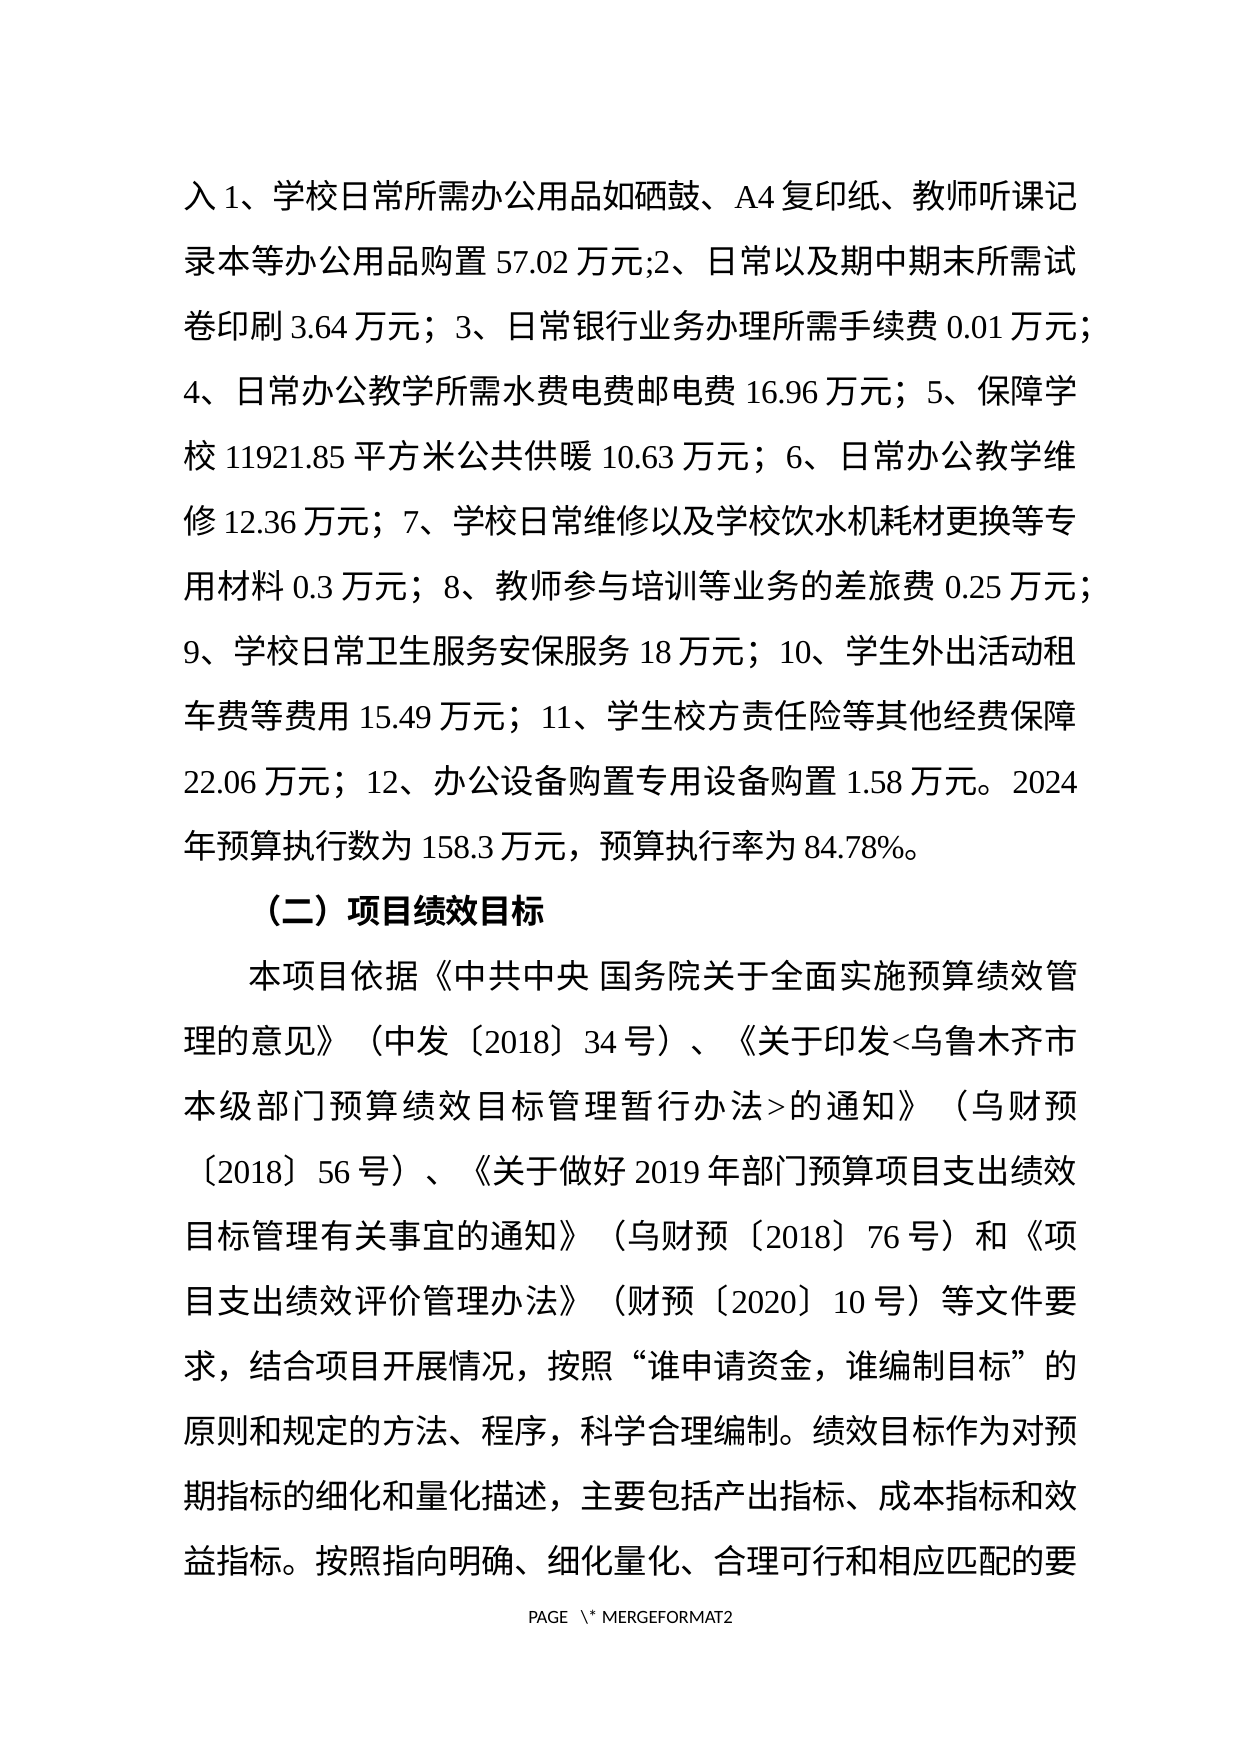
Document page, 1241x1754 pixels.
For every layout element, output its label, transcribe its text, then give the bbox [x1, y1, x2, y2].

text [183, 162, 1078, 877]
text （二）项目绩效目标 [183, 877, 1078, 942]
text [183, 942, 1078, 1592]
